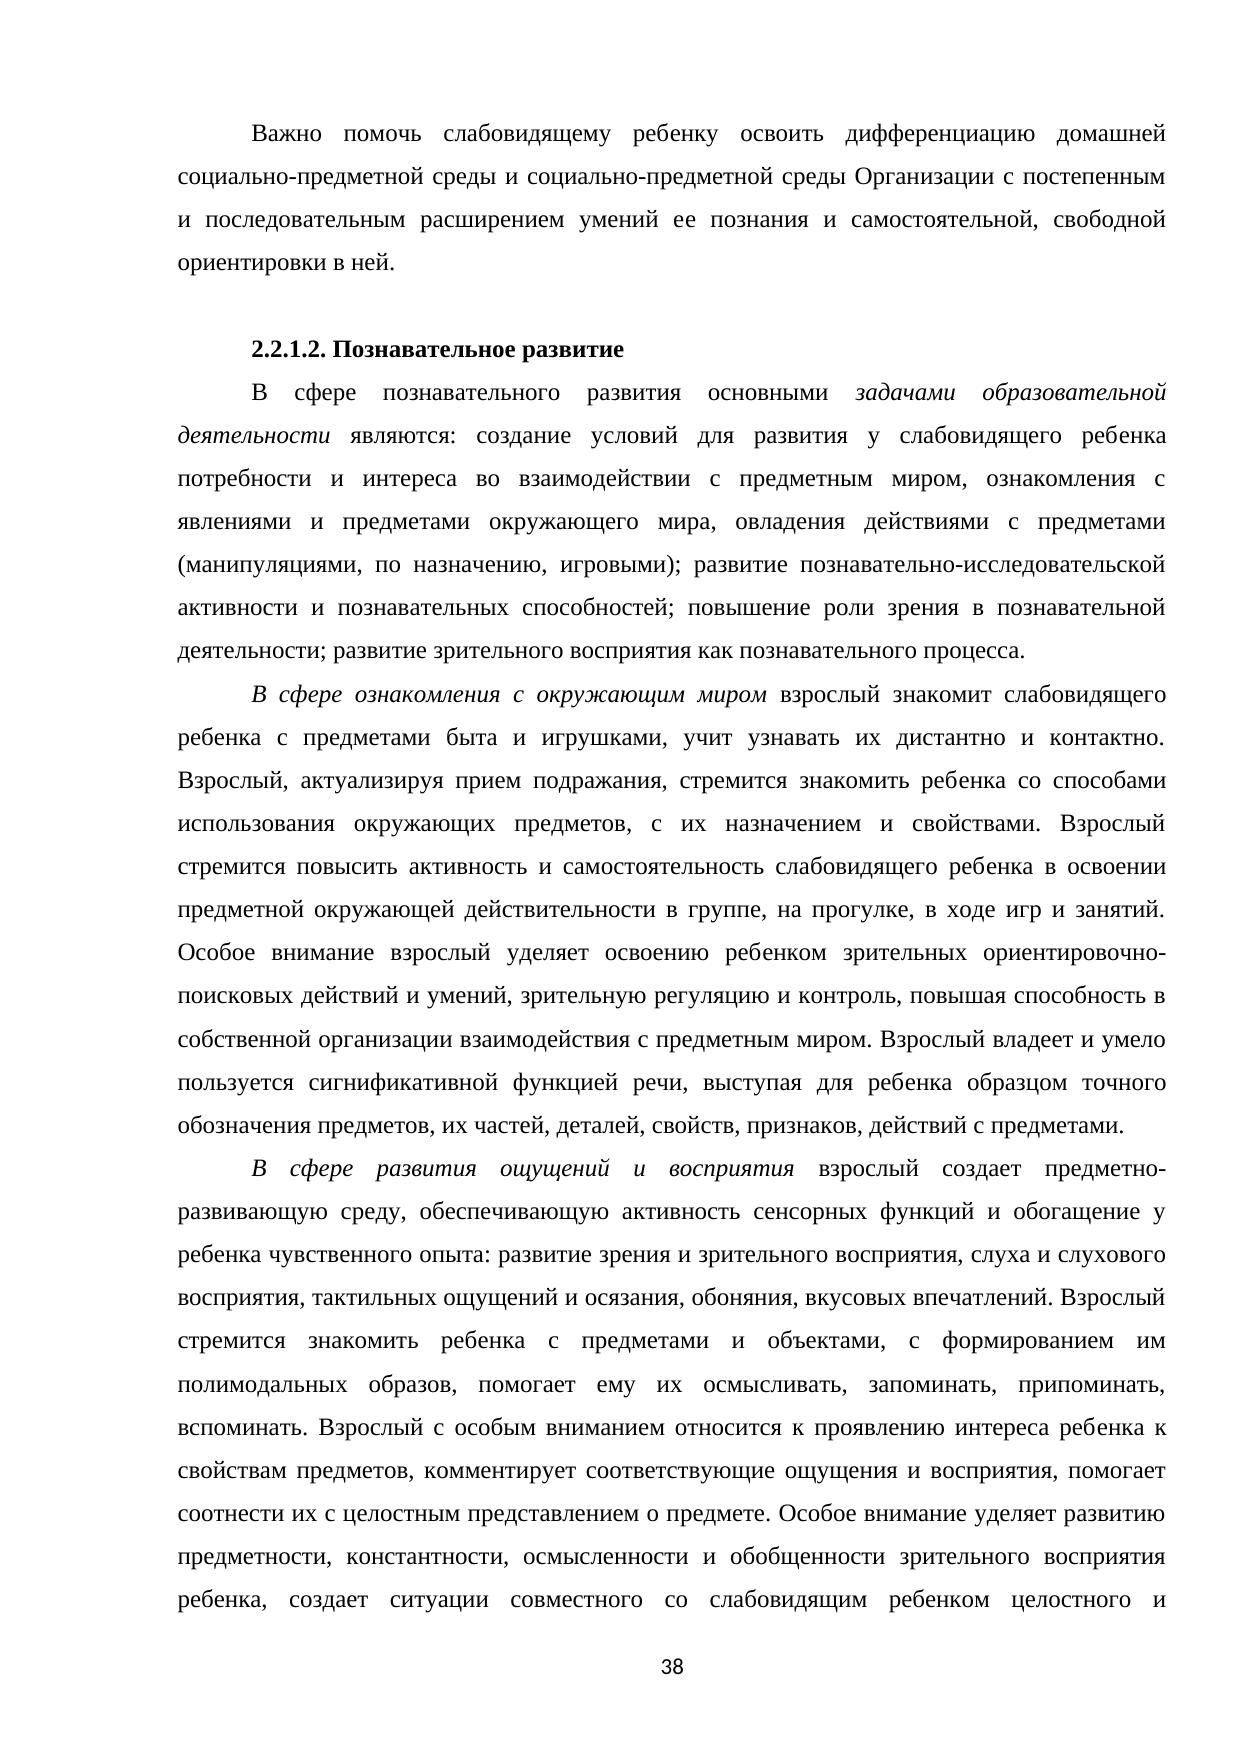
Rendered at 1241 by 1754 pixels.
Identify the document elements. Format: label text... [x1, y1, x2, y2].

text Важно помочь слабовидящему ребенку освоить дифференциацию домашней социально-предметной среды и социально-предметной среды Организации с постепенным и последовательным расширением умений ее познания и самостоятельной, свободной ориентировки в ней. [177, 118, 1167, 276]
text В сфере познавательного развития основными задачами образовательной деятельности являются: создание условий для развития у слабовидящего ребенка потребности и интереса во взаимодействии с предметным миром, ознакомления с явлениями и предметами окружающего мира, овладения действиями с предметами (манипуляциями, по назначению, игровыми); развитие познавательно-исследовательской активности и познавательных способностей; повышение роли зрения в познавательной деятельности; развитие зрительного восприятия как познавательного процесса. [177, 377, 1167, 664]
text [177, 1153, 1167, 1613]
text 2.2.1.2. Познавательное развитие [177, 334, 1167, 362]
text В сфере ознакомления с окружающим миром взрослый знакомит слабовидящего ребенка с предметами быта и игрушками, учит узнавать их дистантно и контактно. Взрослый, актуализируя прием подражания, стремится знакомить ребенка со способами использования окружающих предметов, с их назначением и свойствами. Взрослый стремится повысить активность и самостоятельность слабовидящего ребенка в освоении предметной окружающей действительности в группе, на прогулке, в ходе игр и занятий. Особое внимание взрослый уделяет освоению ребенком зрительных ориентировочно-поисковых действий и умений, зрительную регуляцию и контроль, повышая способность в собственной организации взаимодействия с предметным миром. Взрослый владеет и умело пользуется сигнификативной функцией речи, выступая для ребенка образцом точного обозначения предметов, их частей, деталей, свойств, признаков, действий с предметами. [177, 679, 1167, 1139]
